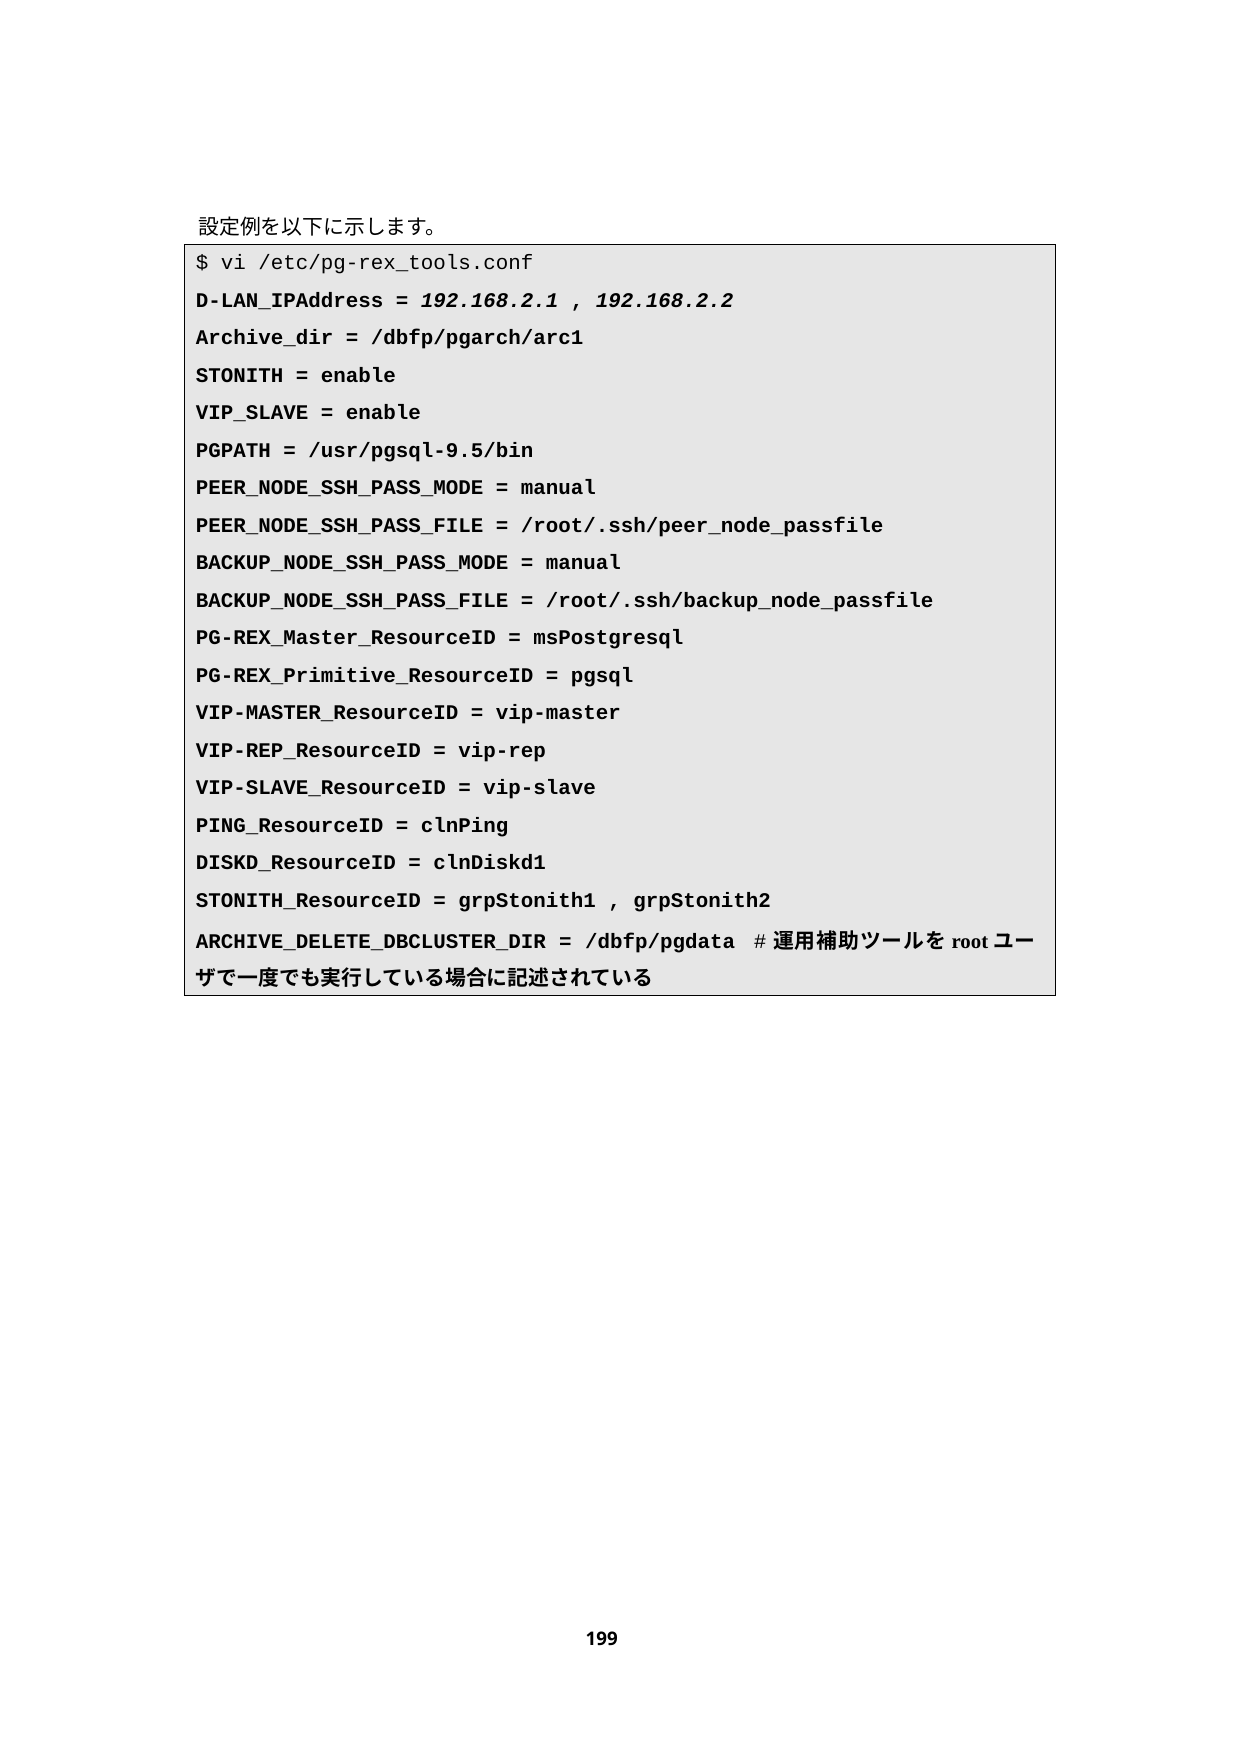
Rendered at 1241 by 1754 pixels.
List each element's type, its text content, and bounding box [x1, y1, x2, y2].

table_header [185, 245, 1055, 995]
text 設定例を以下に示します。 [177, 207, 1054, 244]
